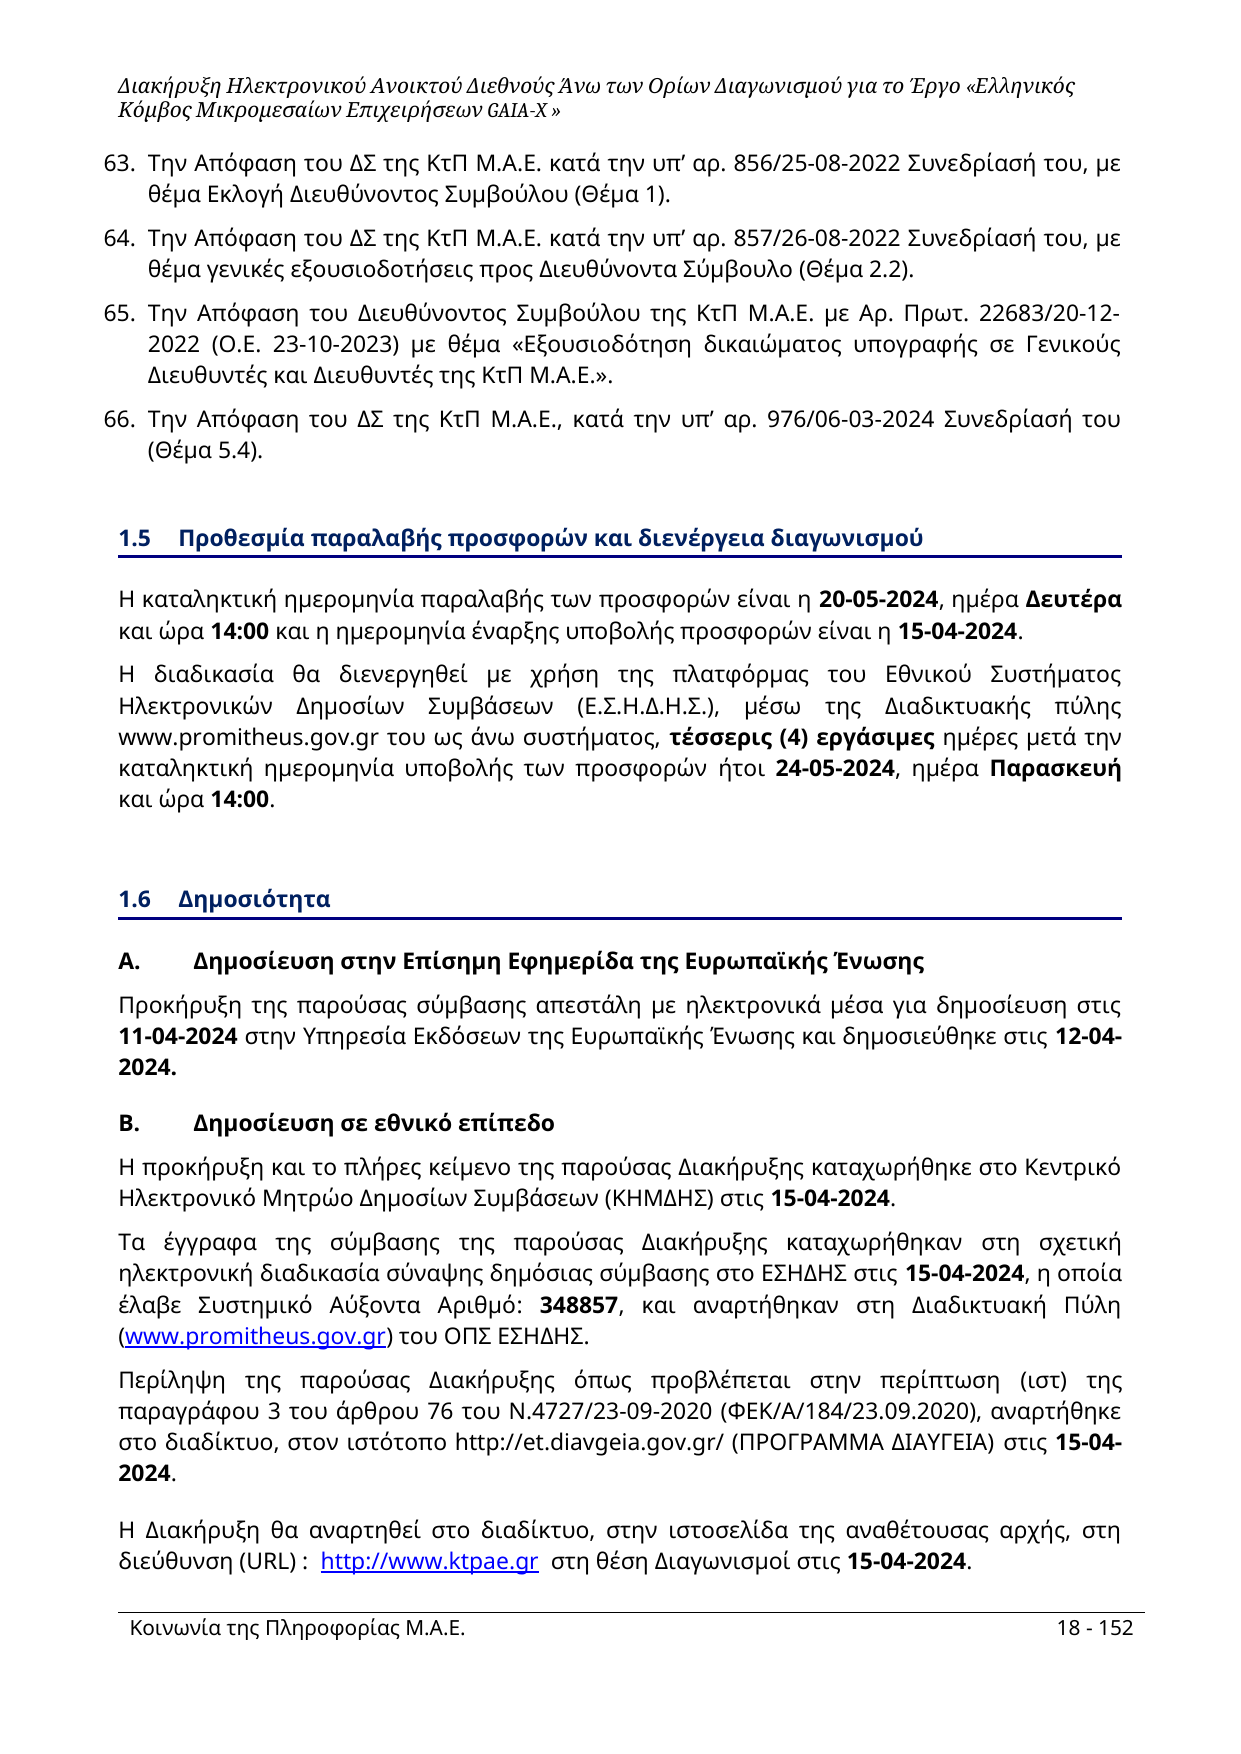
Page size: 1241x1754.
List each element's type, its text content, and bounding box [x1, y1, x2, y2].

subtitle Δημοσιότητα [118, 883, 1122, 917]
subtitle Προθεσμία παραλαβής προσφορών και διενέργεια διαγωνισμού [118, 522, 1122, 555]
text Περίληψη της παρούσας Διακήρυξης όπως προβλέπεται στην περίπτωση (ιστ) της παραγράφου 3 του άρθρου 76 του Ν.4727/23-09-2020 (ΦΕΚ/Α/184/23.09.2020), αναρτήθηκε στο διαδίκτυο, στον ιστότοπο http://et.diavgeia.gov.gr/ (ΠΡΟΓΡΑΜΜΑ ΔΙΑΥΓΕΙΑ) στις 15-04-2024. [118, 1363, 1122, 1488]
list Την Απόφαση του Διευθύνοντος Συμβούλου της ΚτΠ Μ.Α.Ε. με Αρ. Πρωτ. 22683/20-12-2022 (Ο.Ε. 23-10-2023) με θέμα «Εξουσιοδότηση δικαιώματος υπογραφής σε Γενικούς Διευθυντές και Διευθυντές της ΚτΠ Μ.Α.Ε.». [103, 297, 1122, 391]
list Την Απόφαση του ΔΣ της ΚτΠ Μ.Α.Ε. κατά την υπ’ αρ. 857/26-08-2022 Συνεδρίασή του, με θέμα γενικές εξουσιοδοτήσεις προς Διευθύνοντα Σύμβουλο (Θέμα 2.2). [103, 222, 1122, 284]
text Β. Δημοσίευση σε εθνικό επίπεδο [118, 1107, 1122, 1138]
text Τα έγγραφα της σύμβασης της παρούσας Διακήρυξης καταχωρήθηκαν στη σχετική ηλεκτρονική διαδικασία σύναψης δημόσιας σύμβασης στο ΕΣΗΔΗΣ στις 15-04-2024, η οποία έλαβε Συστημικό Αύξοντα Αριθμό: 348857, και αναρτήθηκαν στη Διαδικτυακή Πύλη (www.promitheus.gov.gr) του ΟΠΣ ΕΣΗΔΗΣ. [118, 1226, 1122, 1351]
text Η καταληκτική ημερομηνία παραλαβής των προσφορών είναι η 20-05-2024, ημέρα Δευτέρα και ώρα 14:00 και η ημερομηνία έναρξης υποβολής προσφορών είναι η 15-04-2024. [118, 583, 1122, 646]
text Προκήρυξη της παρούσας σύμβασης απεστάλη με ηλεκτρονικά μέσα για δημοσίευση στις 11-04-2024 στην Υπηρεσία Εκδόσεων της Ευρωπαϊκής Ένωσης και δημοσιεύθηκε στις 12-04-2024. [118, 988, 1122, 1082]
text Η προκήρυξη και το πλήρες κείμενο της παρούσας Διακήρυξης καταχωρήθηκε στο Κεντρικό Ηλεκτρονικό Μητρώο Δημοσίων Συμβάσεων (ΚΗΜΔΗΣ) στις 15-04-2024. [118, 1151, 1122, 1213]
list Την Απόφαση του ΔΣ της ΚτΠ Μ.Α.Ε., κατά την υπ’ αρ. 976/06-03-2024 Συνεδρίασή του (Θέμα 5.4). [103, 403, 1122, 466]
text Η Διακήρυξη θα αναρτηθεί στο διαδίκτυο, στην ιστοσελίδα της αναθέτουσας αρχής, στη διεύθυνση (URL) : http://www.ktpae.gr στη θέση Διαγωνισμοί στις 15-04-2024. [118, 1513, 1122, 1576]
list Την Απόφαση του ΔΣ της ΚτΠ Μ.Α.Ε. κατά την υπ’ αρ. 856/25-08-2022 Συνεδρίασή του, με θέμα Εκλογή Διευθύνοντος Συμβούλου (Θέμα 1). [103, 147, 1122, 209]
text Α. Δημοσίευση στην Επίσημη Εφημερίδα της Ευρωπαϊκής Ένωσης [118, 945, 1122, 976]
text Η διαδικασία θα διενεργηθεί με χρήση της πλατφόρμας του Εθνικού Συστήματος Ηλεκτρονικών Δημοσίων Συμβάσεων (Ε.Σ.Η.Δ.Η.Σ.), μέσω της Διαδικτυακής πύλης www.promitheus.gov.gr του ως άνω συστήματος, τέσσερις (4) εργάσιμες ημέρες μετά την καταληκτική ημερομηνία υποβολής των προσφορών ήτοι 24-05-2024, ημέρα Παρασκευή και ώρα 14:00. [118, 658, 1122, 814]
